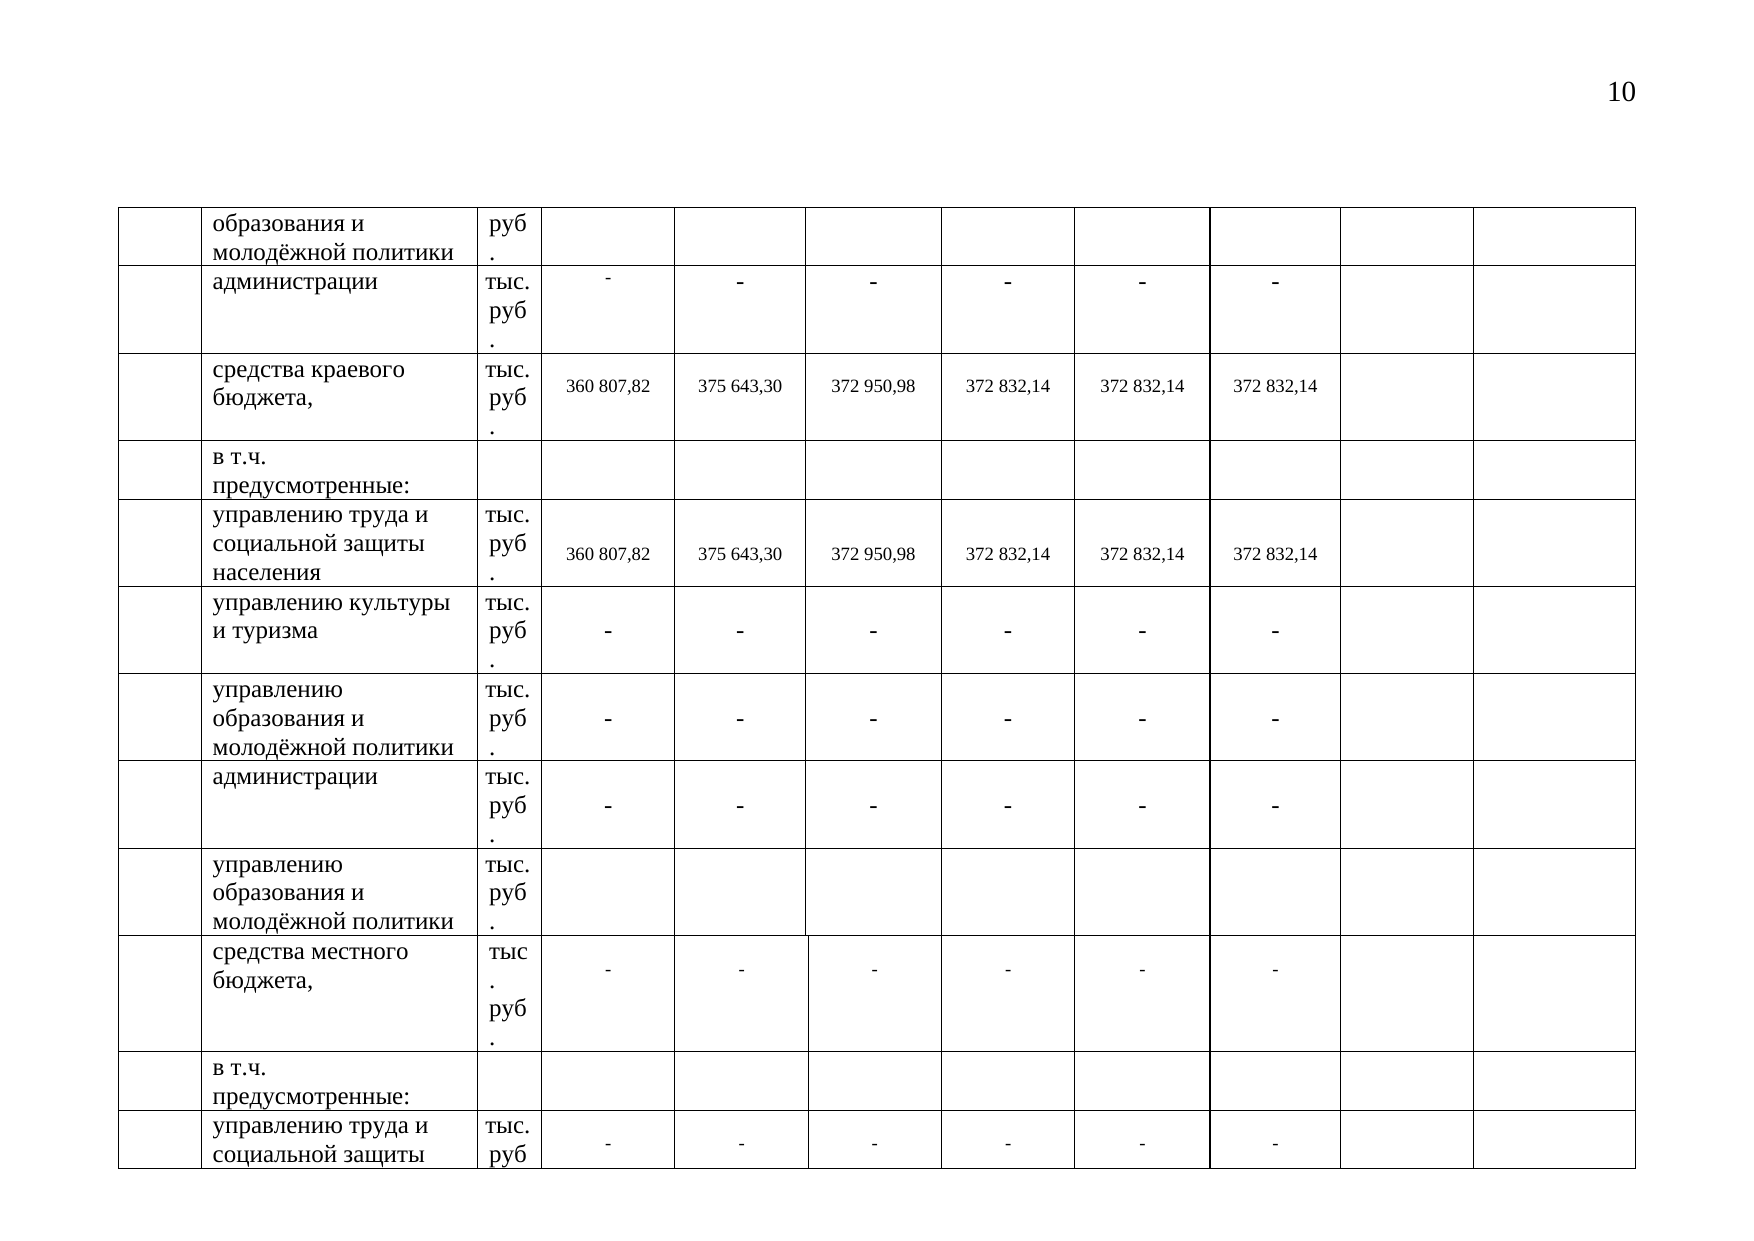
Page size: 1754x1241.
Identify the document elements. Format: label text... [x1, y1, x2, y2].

table_cell [1211, 1052, 1340, 1109]
table_cell 372 832,14 [1075, 500, 1209, 586]
table_cell [119, 208, 201, 265]
table_cell [1341, 500, 1473, 586]
table_cell [1341, 208, 1473, 265]
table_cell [202, 1111, 477, 1168]
table_cell 372 832,14 [1211, 354, 1340, 440]
table_cell 375 643,30 [675, 354, 805, 440]
table_cell - [809, 936, 941, 1051]
table_cell - [942, 1111, 1074, 1168]
table_cell в т.ч. предусмотренные: [202, 1052, 477, 1109]
table_cell [1474, 761, 1635, 848]
table_cell [1341, 587, 1473, 673]
table_cell [1474, 208, 1635, 265]
table_cell - [1211, 208, 1340, 265]
table_cell - [942, 587, 1074, 673]
table_cell 375 643,30 [675, 500, 805, 586]
table_cell тыс. руб. [478, 587, 541, 673]
table_cell [542, 441, 674, 498]
table_cell [1075, 1052, 1209, 1109]
table_cell [119, 354, 201, 440]
table_cell тыс. руб. [478, 266, 541, 353]
table_cell - [1075, 761, 1209, 848]
table_cell управлению культуры и туризма [202, 587, 477, 673]
table_cell [119, 500, 201, 586]
table_cell - [542, 208, 674, 265]
table_cell средства краевого бюджета, [202, 354, 477, 440]
table_cell [1341, 849, 1473, 935]
table_cell [478, 441, 541, 498]
table_cell 372 832,14 [942, 500, 1074, 586]
table_cell [942, 849, 1074, 935]
table_cell [675, 441, 805, 498]
table_cell [119, 1052, 201, 1109]
table_cell [1474, 1052, 1635, 1109]
table_cell тыс. руб. [478, 761, 541, 848]
table_cell [119, 587, 201, 673]
table_cell [1341, 441, 1473, 498]
table_cell 372 832,14 [1075, 354, 1209, 440]
table_cell [1474, 441, 1635, 498]
table_cell - [1211, 761, 1340, 848]
table_cell администрации [202, 266, 477, 353]
table_cell [942, 1052, 1074, 1109]
table_cell - [542, 587, 674, 673]
table_cell - [1075, 208, 1209, 265]
table_cell управлению образования и молодёжной политики [202, 849, 477, 935]
table_cell [1474, 354, 1635, 440]
table_cell - [1211, 1111, 1340, 1168]
table_cell 372 950,98 [806, 354, 941, 440]
table_cell тыс. руб. [478, 936, 541, 1051]
table_cell 360 807,82 [542, 354, 674, 440]
table_cell - [675, 936, 808, 1051]
table_cell [1474, 266, 1635, 353]
table_cell - [942, 674, 1074, 760]
table_cell [675, 849, 805, 935]
table_cell - [942, 266, 1074, 353]
table_cell [1474, 500, 1635, 586]
table_cell [1474, 849, 1635, 935]
table_cell - [942, 936, 1074, 1051]
table_cell - [942, 208, 1074, 265]
table_cell - [542, 674, 674, 760]
table_cell [119, 849, 201, 935]
table_cell [1075, 849, 1209, 935]
table_cell [1075, 441, 1209, 498]
table_cell [478, 1052, 541, 1109]
table_cell [119, 761, 201, 848]
table_cell [542, 1052, 674, 1109]
table_cell [119, 1111, 201, 1168]
table_cell - [806, 674, 941, 760]
table_cell - [542, 266, 674, 353]
table_cell - [1211, 266, 1340, 353]
table_cell [1341, 761, 1473, 848]
table_cell [1341, 1052, 1473, 1109]
table_cell [806, 849, 941, 935]
table_cell управлению образования и молодёжной политики [202, 674, 477, 760]
table_cell - [809, 1111, 941, 1168]
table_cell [202, 208, 477, 265]
table_cell - [942, 761, 1074, 848]
table_cell - [1075, 936, 1209, 1051]
table_cell - [1211, 587, 1340, 673]
table_cell [675, 1052, 808, 1109]
table_cell [119, 936, 201, 1051]
table_cell - [806, 761, 941, 848]
table_cell [119, 266, 201, 353]
table_cell тыс. руб. [478, 354, 541, 440]
table_cell тыс. руб. [478, 1111, 541, 1168]
table_cell 372 832,14 [942, 354, 1074, 440]
table_cell - [675, 761, 805, 848]
table_cell [119, 674, 201, 760]
table_cell - [542, 936, 674, 1051]
table_cell [1341, 674, 1473, 760]
table_cell [1211, 441, 1340, 498]
table_cell - [1211, 674, 1340, 760]
table_cell тыс. руб. [478, 208, 541, 265]
table_cell - [806, 208, 941, 265]
table_cell [1341, 354, 1473, 440]
table_cell - [1211, 936, 1340, 1051]
table_cell [1211, 849, 1340, 935]
table_cell - [675, 1111, 808, 1168]
table_cell - [1075, 266, 1209, 353]
table_cell - [1075, 1111, 1209, 1168]
table_cell 360 807,82 [542, 500, 674, 586]
table_cell 372 832,14 [1211, 500, 1340, 586]
table_cell [1474, 936, 1635, 1051]
table_cell администрации [202, 761, 477, 848]
table_cell - [675, 587, 805, 673]
table_cell - [675, 674, 805, 760]
table_cell тыс. руб. [478, 500, 541, 586]
table_cell управлению труда и социальной защиты населения [202, 500, 477, 586]
table_cell [1474, 1111, 1635, 1168]
table_cell [542, 849, 674, 935]
table_cell [942, 441, 1074, 498]
table_cell - [675, 266, 805, 353]
table_cell [1341, 1111, 1473, 1168]
table_cell [809, 1052, 941, 1109]
table_cell [806, 441, 941, 498]
table_cell - [1075, 674, 1209, 760]
table_cell - [806, 587, 941, 673]
table_cell - [806, 266, 941, 353]
table_cell [1474, 674, 1635, 760]
table_cell [1341, 266, 1473, 353]
table_cell [119, 441, 201, 498]
table_cell 372 950,98 [806, 500, 941, 586]
table_cell - [542, 761, 674, 848]
table_cell [1474, 587, 1635, 673]
table_cell тыс. руб. [478, 849, 541, 935]
table_cell средства местного бюджета, [202, 936, 477, 1051]
table_cell - [675, 208, 805, 265]
table_cell - [1075, 587, 1209, 673]
table_cell [1341, 936, 1473, 1051]
table_cell в т.ч. предусмотренные: [202, 441, 477, 498]
table_cell тыс. руб. [478, 674, 541, 760]
table_cell - [542, 1111, 674, 1168]
